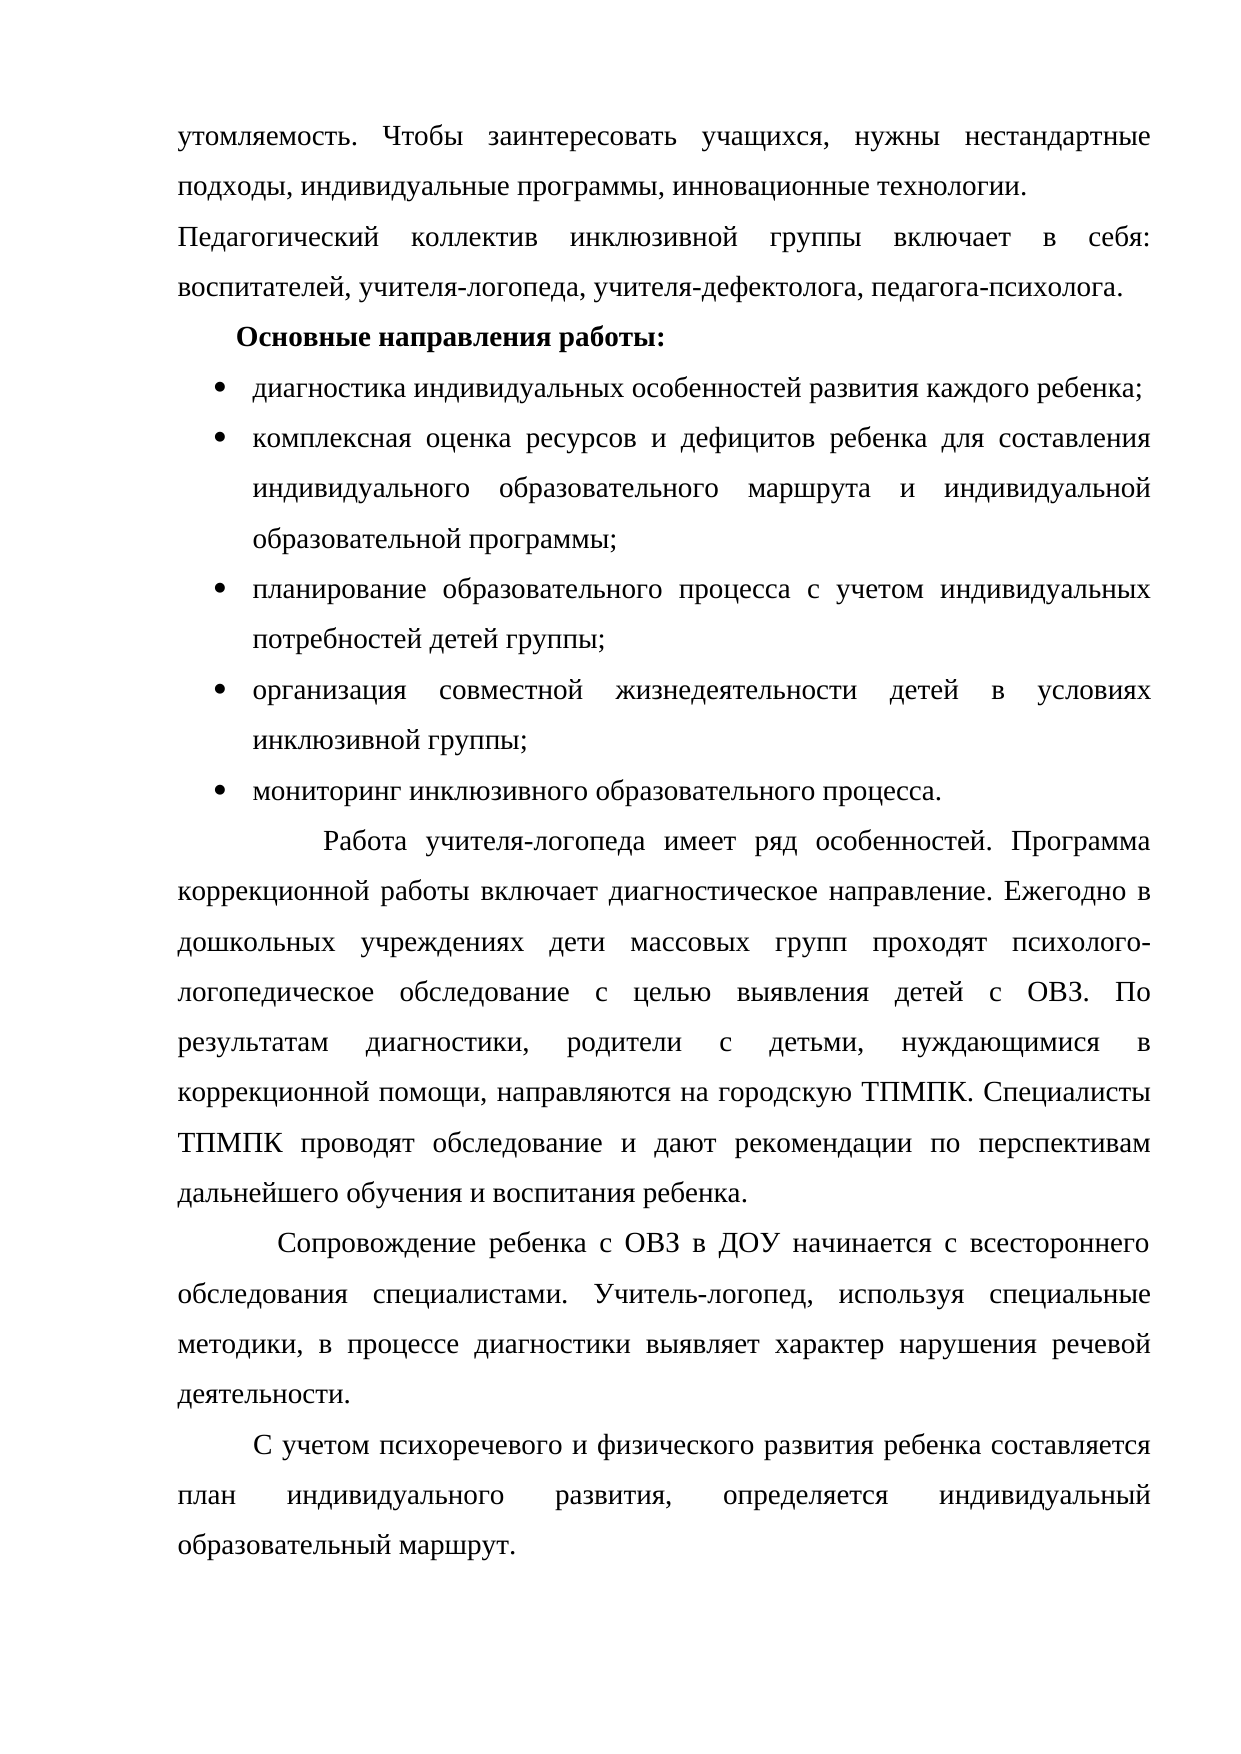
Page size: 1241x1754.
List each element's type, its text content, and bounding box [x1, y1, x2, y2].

text Сопровождение ребенка с ОВЗ в ДОУ начинается с всестороннего обследования специалистами. Учитель-логопед, используя специальные методики, в процессе диагностики выявляет характер нарушения речевой деятельности. [177, 1226, 1152, 1410]
text Основные направления работы: [177, 319, 1152, 353]
list диагностика индивидуальных особенностей развития каждого ребенка; [215, 370, 1152, 403]
text Работа учителя-логопеда имеет ряд особенностей. Программа коррекционной работы включает диагностическое направление. Ежегодно в дошкольных учреждениях дети массовых групп проходят психолого-логопедическое обследование с целью выявления детей с ОВЗ. По результатам диагностики, родители с детьми, нуждающимися в коррекционной помощи, направляются на городскую ТПМПК. Специалисты ТПМПК проводят обследование и дают рекомендации по перспективам дальнейшего обучения и воспитания ребенка. [177, 823, 1152, 1209]
text Педагогический коллектив инклюзивной группы включает в себя: воспитателей, учителя-логопеда, учителя-дефектолога, педагога-психолога. [177, 219, 1152, 303]
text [177, 118, 1152, 202]
list организация совместной жизнедеятельности детей в условиях инклюзивной группы; [215, 672, 1152, 756]
list планирование образовательного процесса с учетом индивидуальных потребностей детей группы; [215, 571, 1152, 655]
text С учетом психоречевого и физического развития ребенка составляется план индивидуального развития, определяется индивидуальный образовательный маршрут. [177, 1427, 1152, 1561]
list мониторинг инклюзивного образовательного процесса. [215, 773, 1152, 806]
list комплексная оценка ресурсов и дефицитов ребенка для составления индивидуального образовательного маршрута и индивидуальной образовательной программы; [215, 420, 1152, 554]
